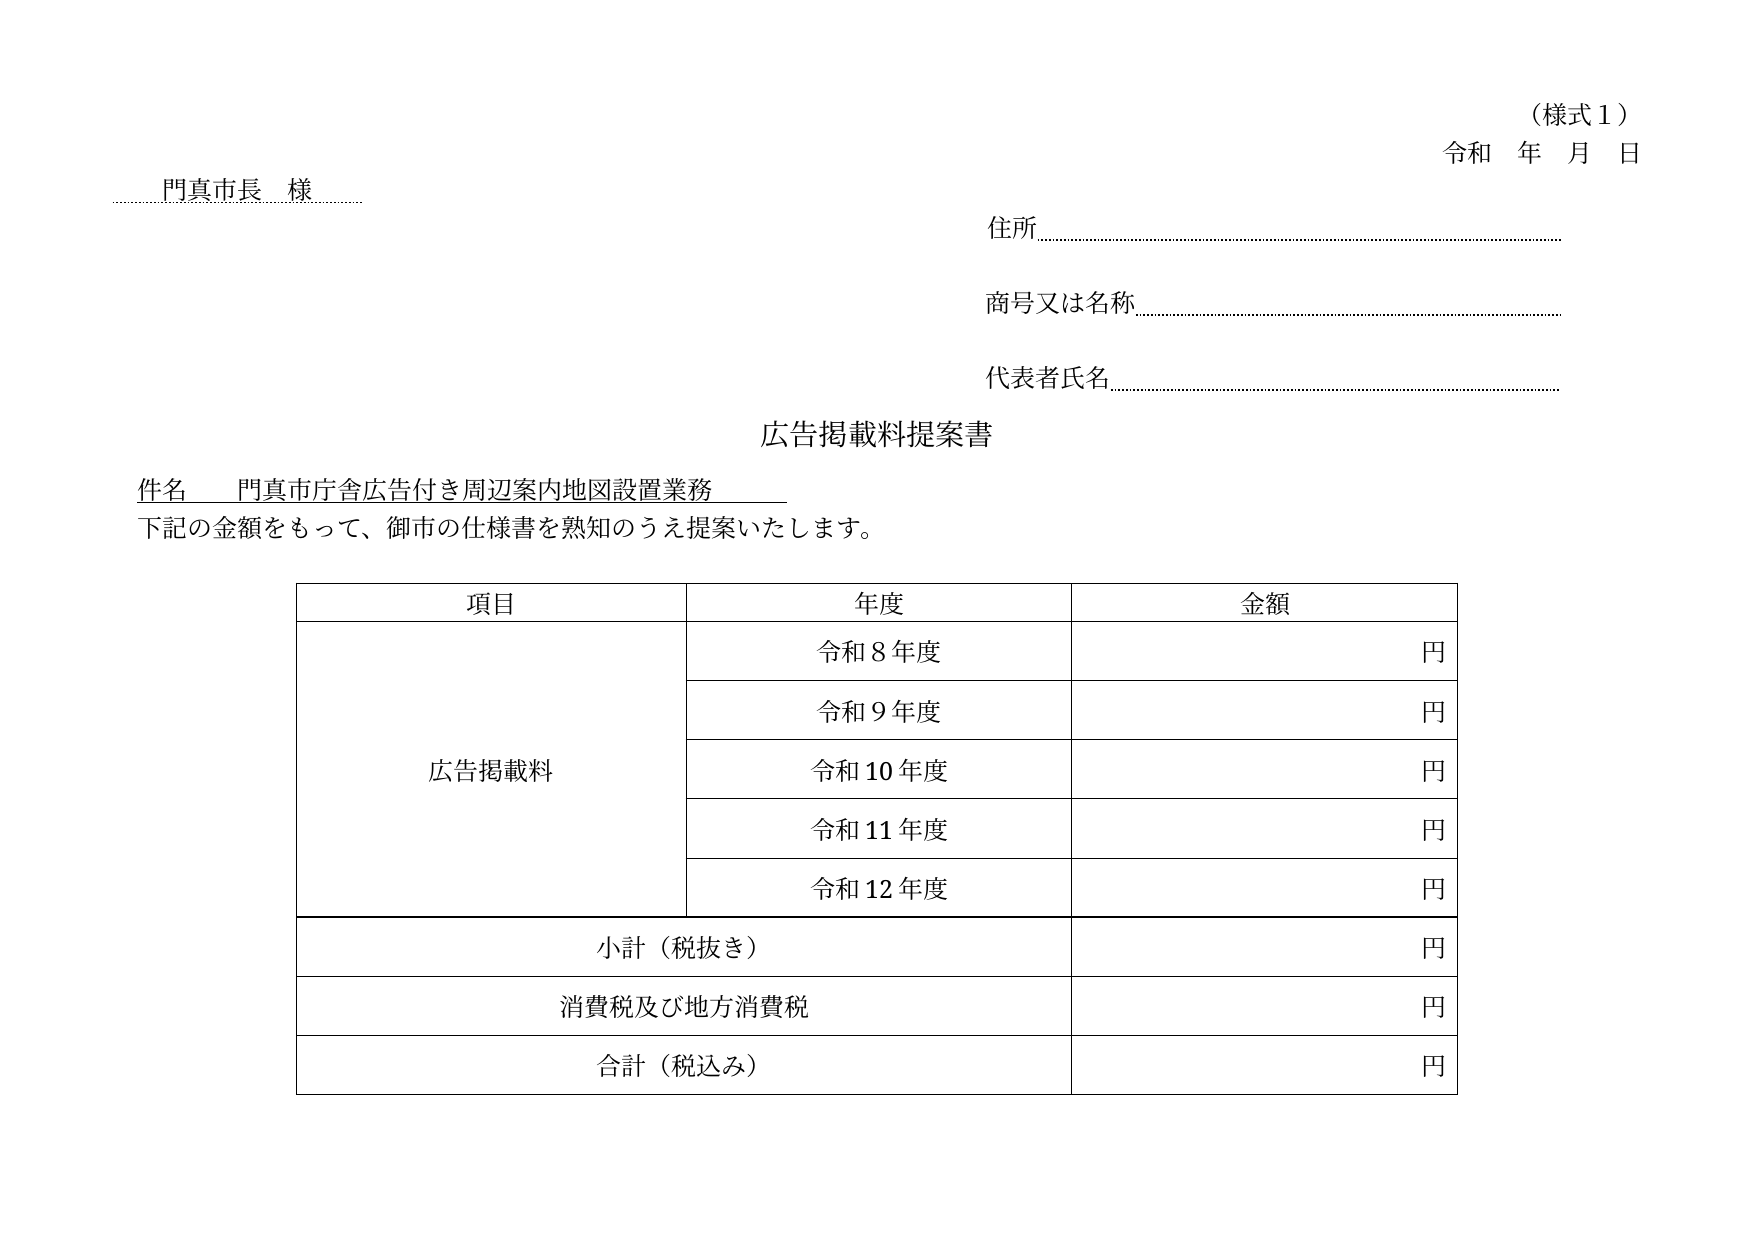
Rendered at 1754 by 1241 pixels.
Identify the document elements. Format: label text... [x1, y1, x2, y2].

table_cell 円 [1072, 1036, 1457, 1094]
text 広告掲載料提案書 [112, 395, 1642, 470]
table_cell 円 [1072, 799, 1457, 857]
table_cell 令和９年度 [687, 681, 1071, 739]
table_header 項目 [297, 584, 686, 621]
table_cell 令和12年度 [687, 859, 1071, 916]
table_cell 合計（税込み） [297, 1036, 1071, 1094]
table_header 金額 [1072, 584, 1457, 621]
text 住所 [112, 208, 1642, 245]
text 商号又は名称 [112, 283, 1642, 320]
table_cell 円 [1072, 859, 1457, 916]
text 門真市長 様 [112, 170, 1642, 208]
text （様式１） [112, 95, 1642, 133]
table_cell 消費税及び地方消費税 [297, 977, 1071, 1034]
table_cell 令和10年度 [687, 740, 1071, 798]
text 代表者氏名 [112, 358, 1642, 395]
table_header 年度 [687, 584, 1071, 621]
table_cell 円 [1072, 622, 1457, 680]
table_cell 円 [1072, 918, 1457, 976]
text 下記の金額をもって、御市の仕様書を熟知のうえ提案いたします。 [112, 508, 1642, 545]
table_cell 円 [1072, 740, 1457, 798]
table_cell 円 [1072, 681, 1457, 739]
table_cell 令和11年度 [687, 799, 1071, 857]
text 令和 年 月 日 [112, 133, 1642, 170]
table_cell 円 [1072, 977, 1457, 1034]
table_cell 令和８年度 [687, 622, 1071, 680]
table_cell 広告掲載料 [297, 622, 686, 916]
text 件名 門真市庁舎広告付き周辺案内地図設置業務 [112, 470, 1642, 508]
table_cell 小計（税抜き） [297, 918, 1071, 976]
